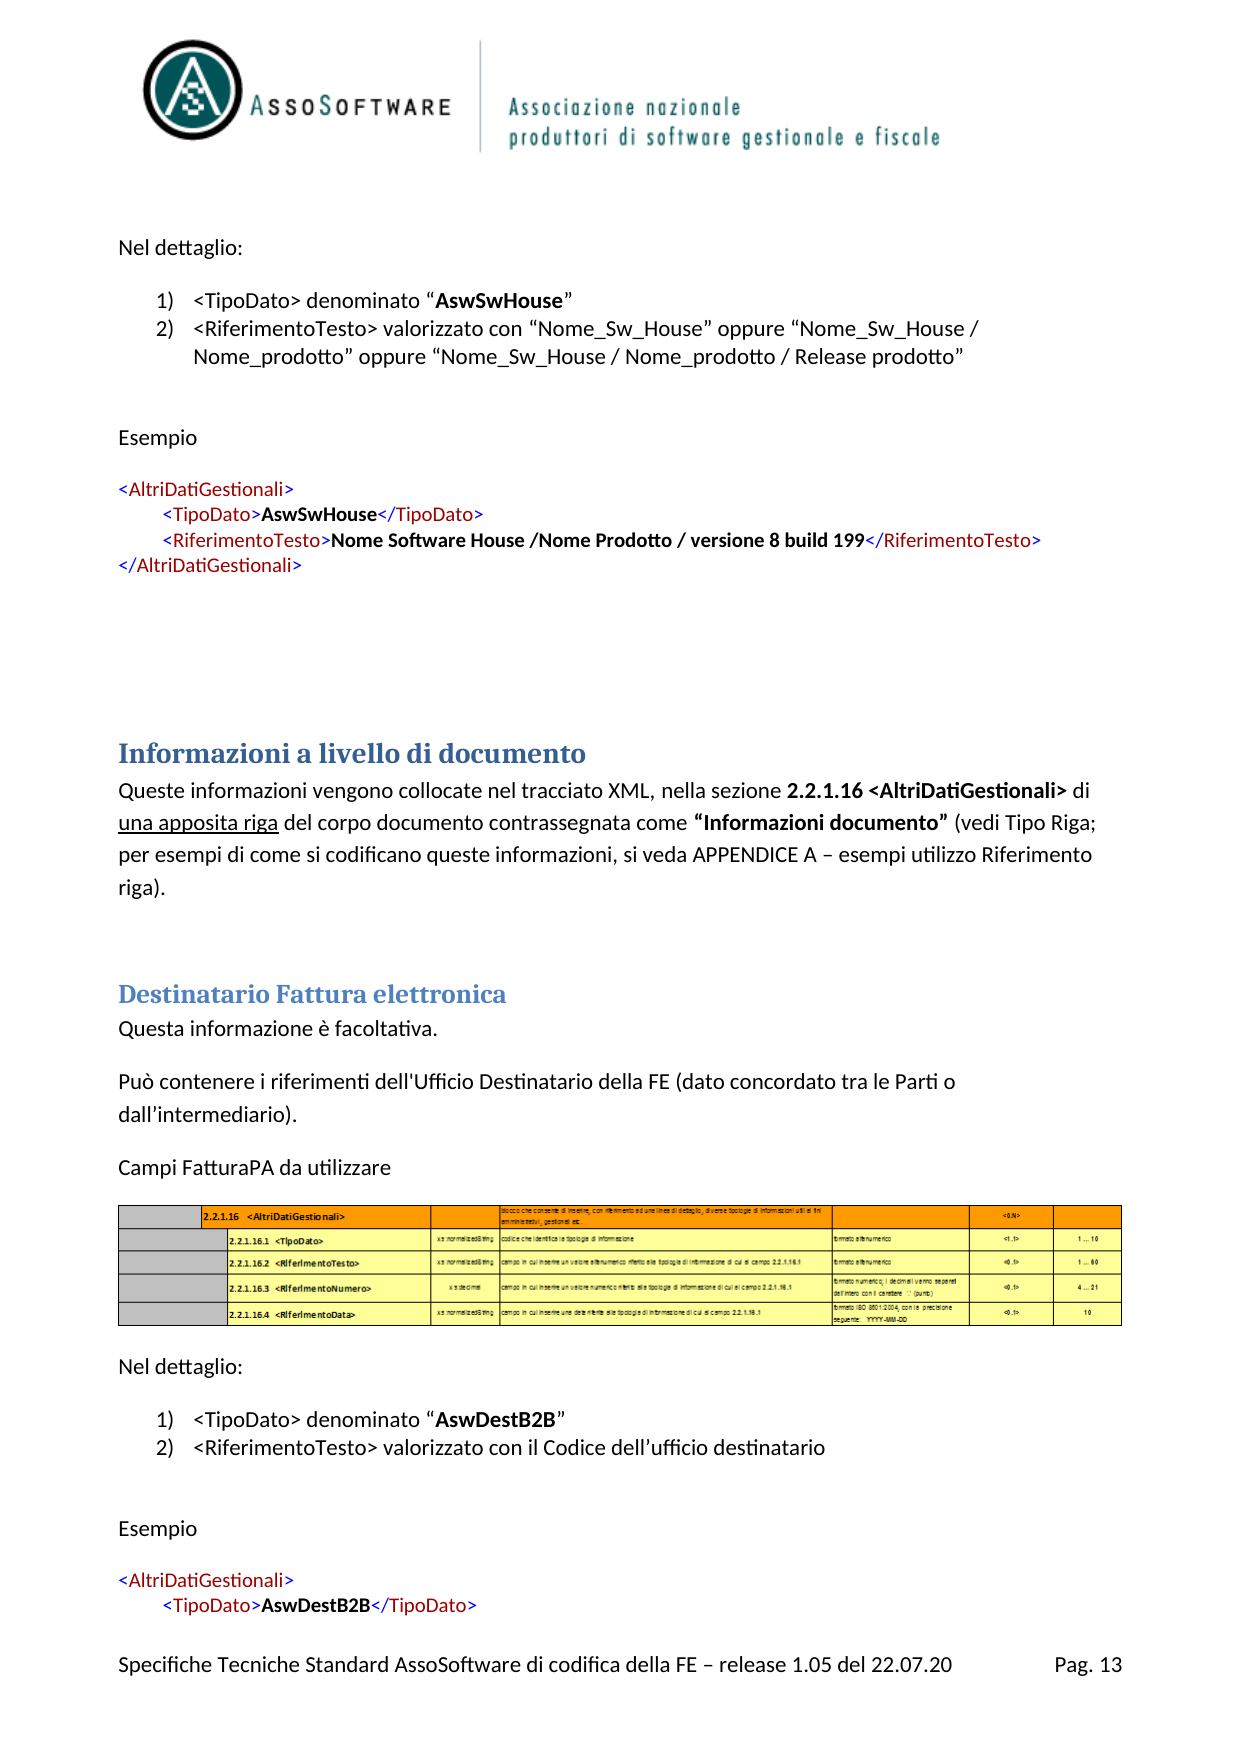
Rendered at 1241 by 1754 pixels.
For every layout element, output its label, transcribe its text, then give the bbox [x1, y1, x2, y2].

text Può contenere i riferimenti dell'Ufficio Destinatario della FE (dato concordato tra le Parti o dall’intermediario). [118, 1067, 1122, 1128]
text <AltriDatiGestionali> [118, 476, 1122, 502]
text <RiferimentoTesto>Nome Software House /Nome Prodotto / versione 8 build 199</RiferimentoTesto> [118, 527, 1122, 552]
text <TipoDato>AswDestB2B</TipoDato> [118, 1592, 1122, 1618]
text Queste informazioni vengono collocate nel tracciato XML, nella sezione 2.2.1.16 <AltriDatiGestionali> di una apposita riga del corpo documento contrassegnata come “Informazioni documento” (vedi Tipo Riga; per esempi di come si codificano queste informazioni, si veda APPENDICE A – esempi utilizzo Riferimento riga). [118, 776, 1122, 901]
text Nel dettaglio: [118, 1352, 1122, 1380]
text Questa informazione è facoltativa. [118, 1014, 1122, 1042]
text Esempio [118, 1514, 1122, 1542]
text <TipoDato>AswSwHouse</TipoDato> [118, 502, 1122, 527]
picture [118, 6, 1123, 153]
text </AltriDatiGestionali> [118, 552, 1122, 578]
subtitle Destinatario Fattura elettronica [118, 979, 1122, 1010]
list <RiferimentoTesto> valorizzato con il Codice dell’ufficio destinatario [156, 1433, 1122, 1461]
list <TipoDato> denominato “AswSwHouse” [156, 286, 1122, 314]
text Campi FatturaPA da utilizzare [118, 1153, 1122, 1181]
list <TipoDato> denominato “AswDestB2B” [156, 1405, 1122, 1433]
picture [118, 1205, 1123, 1327]
subtitle Informazioni a livello di documento [118, 738, 1122, 771]
text Esempio [118, 423, 1122, 451]
text <AltriDatiGestionali> [118, 1567, 1122, 1592]
list <RiferimentoTesto> valorizzato con “Nome_Sw_House” oppure “Nome_Sw_House / Nome_prodotto” oppure “Nome_Sw_House / Nome_prodotto / Release prodotto” [156, 314, 1122, 370]
text Nel dettaglio: [118, 233, 1122, 261]
